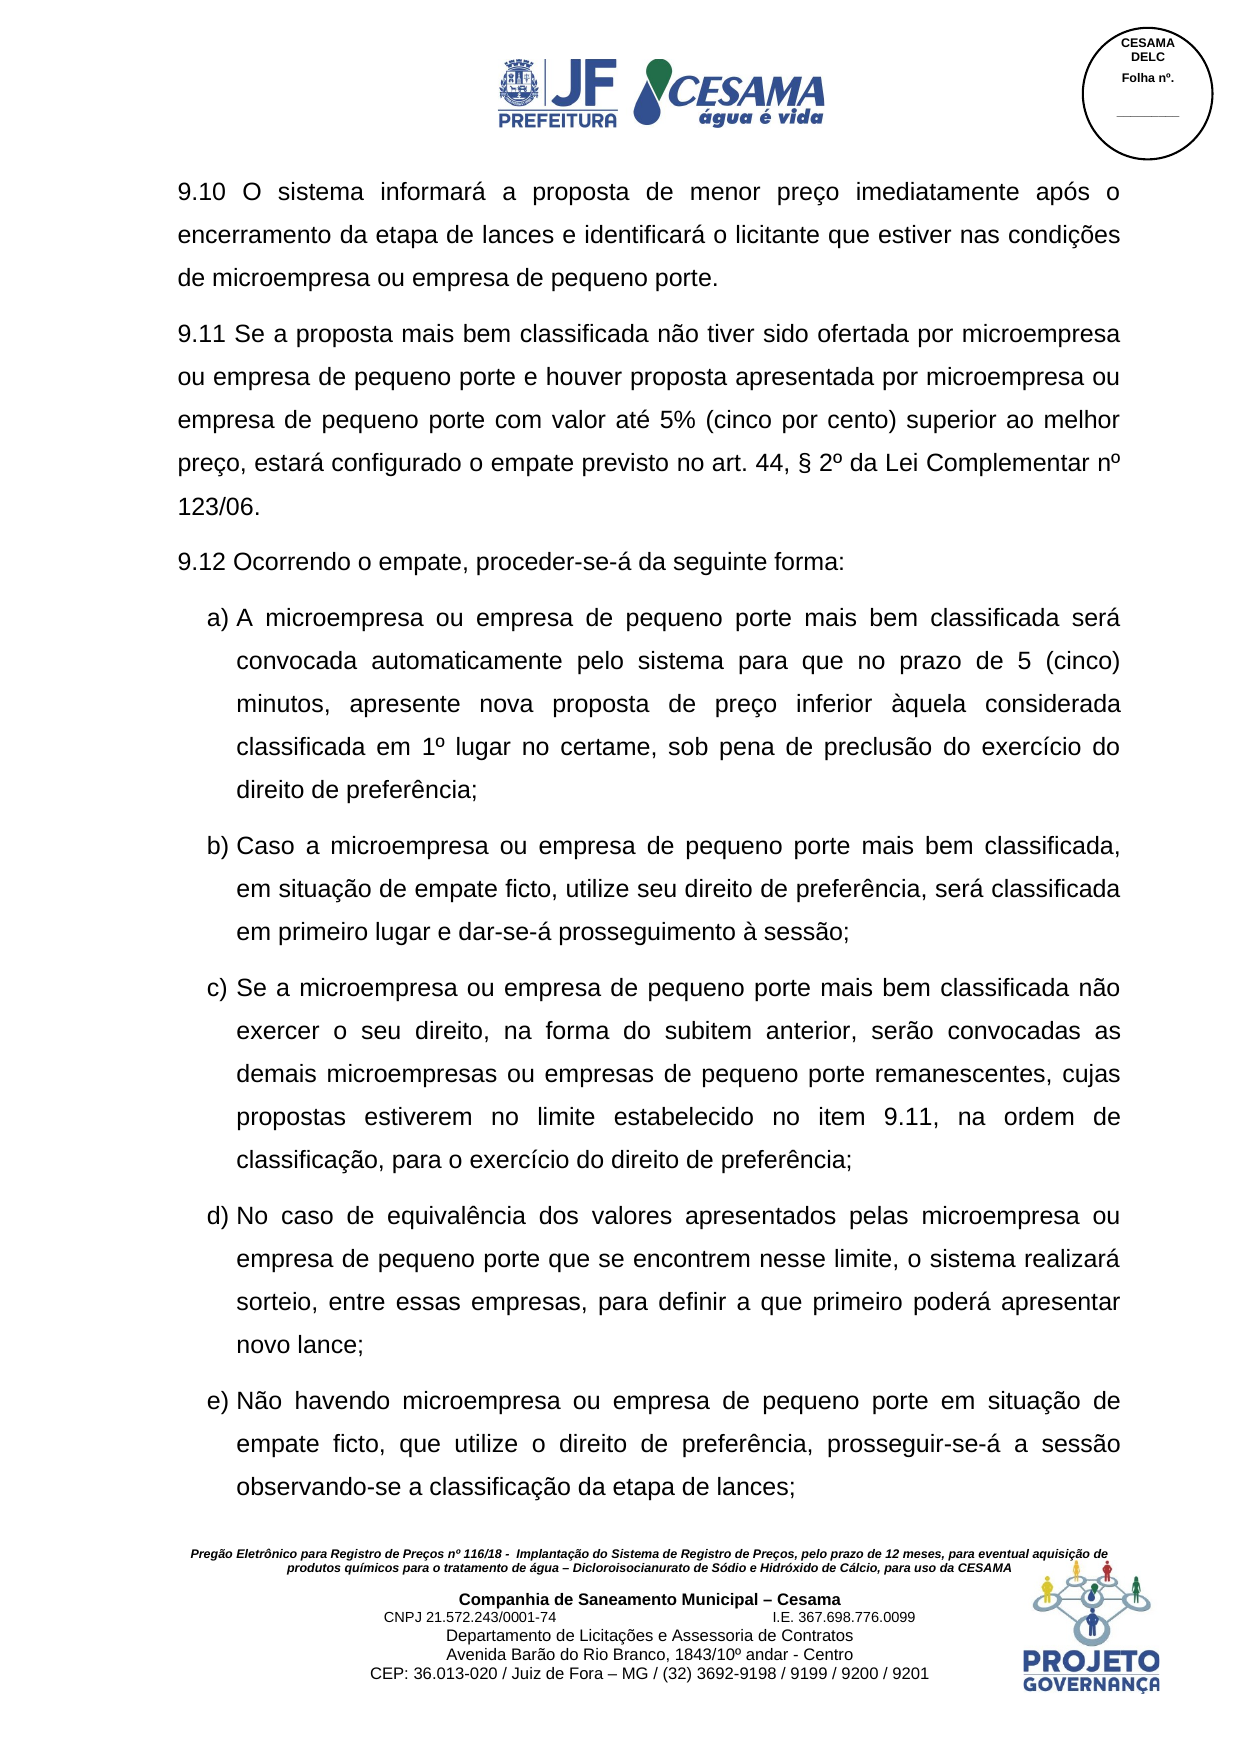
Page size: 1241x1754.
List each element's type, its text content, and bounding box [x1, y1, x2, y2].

list Caso a microempresa ou empresa de pequeno porte mais bem classificada, em situação de empate ficto, utilize seu direito de preferência, será classificada em primeiro lugar e dar-se-á prosseguimento à sessão; [207, 831, 1122, 946]
list No caso de equivalência dos valores apresentados pelas microempresa ou empresa de pequeno porte que se encontrem nesse limite, o sistema realizará sorteio, entre essas empresas, para definir a que primeiro poderá apresentar novo lance; [207, 1201, 1122, 1359]
list A microempresa ou empresa de pequeno porte mais bem classificada será convocada automaticamente pelo sistema para que no prazo de 5 (cinco) minutos, apresente nova proposta de preço inferior àquela considerada classificada em 1º lugar no certame, sob pena de preclusão do exercício do direito de preferência; [207, 603, 1122, 804]
picture [497, 59, 825, 128]
picture [1023, 1560, 1160, 1694]
list Se a microempresa ou empresa de pequeno porte mais bem classificada não exercer o seu direito, na forma do subitem anterior, serão convocadas as demais microempresas ou empresas de pequeno porte remanescentes, cujas propostas estiverem no limite estabelecido no item 9.11, na ordem de classificação, para o exercício do direito de preferência; [207, 973, 1122, 1174]
text 9.12 Ocorrendo o empate, proceder-se-á da seguinte forma: [177, 547, 1122, 576]
text 9.11 Se a proposta mais bem classificada não tiver sido ofertada por microempresa ou empresa de pequeno porte e houver proposta apresentada por microempresa ou empresa de pequeno porte com valor até 5% (cinco por cento) superior ao melhor preço, estará configurado o empate previsto no art. 44, § 2º da Lei Complementar nº 123/06. [177, 319, 1122, 520]
list Não havendo microempresa ou empresa de pequeno porte em situação de empate ficto, que utilize o direito de preferência, prosseguir-se-á a sessão observando-se a classificação da etapa de lances; [207, 1386, 1122, 1501]
text 9.10 O sistema informará a proposta de menor preço imediatamente após o encerramento da etapa de lances e identificará o licitante que estiver nas condições de microempresa ou empresa de pequeno porte. [177, 177, 1122, 292]
